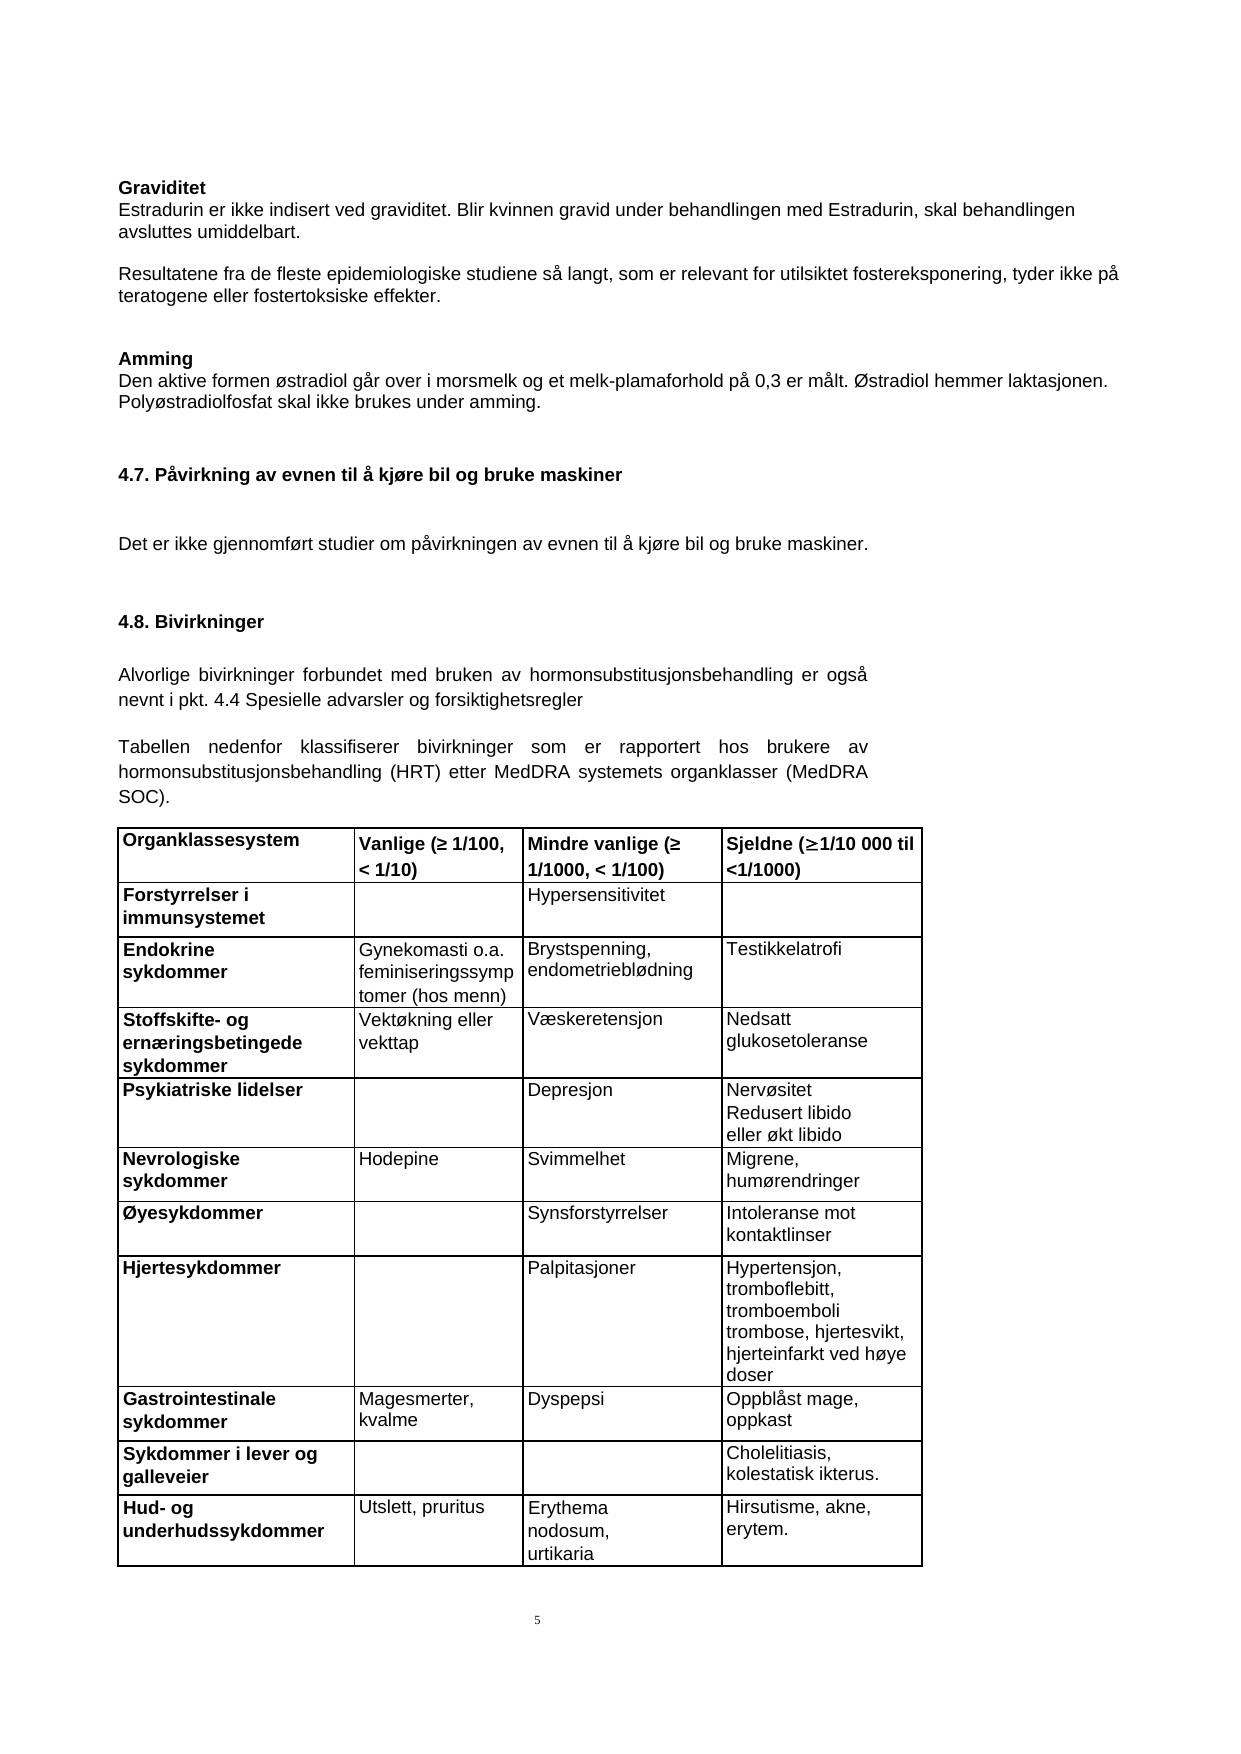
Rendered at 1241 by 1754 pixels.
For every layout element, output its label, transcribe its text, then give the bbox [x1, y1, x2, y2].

table_cell Erythema nodosum, urtikaria [524, 1496, 721, 1565]
table_cell Palpitasjoner [524, 1257, 721, 1386]
text Resultatene fra de fleste epidemiologiske studiene så langt, som er relevant for utilsiktet fostereksponering, tyder ikke på teratogene eller fostertoksiske effekter. [118, 263, 1122, 307]
table_cell [524, 1442, 721, 1494]
table_cell Stoffskifte- og ernæringsbetingede sykdommer [119, 1008, 354, 1077]
table_header Sjeldne (1/10 000 til <1/1000) [723, 829, 921, 882]
table_cell Svimmelhet [524, 1148, 721, 1201]
table_header Mindre vanlige (≥ 1/1000, < 1/100) [524, 829, 721, 882]
table_cell Hjertesykdommer [119, 1257, 354, 1386]
text Tabellen nedenfor klassifiserer bivirkninger som er rapportert hos brukere av hormonsubstitusjonsbehandling (HRT) etter MedDRA systemets organklasser (MedDRA SOC). [118, 734, 868, 809]
table_cell [355, 1257, 522, 1386]
table_cell Forstyrrelser i immunsystemet [119, 883, 354, 936]
table_cell Psykiatriske lidelser [119, 1079, 354, 1146]
table_cell Endokrine sykdommer [119, 938, 354, 1007]
table_cell Hypersensitivitet [524, 883, 721, 936]
table_cell Væskeretensjon [524, 1008, 721, 1077]
table_cell Vektøkning eller vekttap [355, 1008, 522, 1077]
table_cell Cholelitiasis, kolestatisk ikterus. [723, 1442, 921, 1494]
table_cell Øyesykdommer [119, 1202, 354, 1255]
table_cell Nervøsitet Redusert libido eller økt libido [723, 1079, 921, 1146]
table_cell [355, 1202, 522, 1255]
table_header Organklassesystem [119, 829, 354, 882]
table_header Vanlige (≥ 1/100, < 1/10) [355, 829, 522, 882]
table_cell [355, 1442, 522, 1494]
table_cell Gastrointestinale sykdommer [119, 1387, 354, 1440]
table_cell Hud- og underhudssykdommer [119, 1496, 354, 1565]
table_cell Utslett, pruritus [355, 1496, 522, 1565]
text Det er ikke gjennomført studier om påvirkningen av evnen til å kjøre bil og bruke maskiner. [118, 514, 1122, 560]
table_cell [355, 883, 522, 936]
text Alvorlige bivirkninger forbundet med bruken av hormonsubstitusjonsbehandling er også nevnt i pkt. 4.4 Spesielle advarsler og forsiktighetsregler [118, 661, 868, 711]
table_cell Gynekomasti o.a. feminiseringssymptomer (hos menn) [355, 938, 522, 1007]
table_cell Depresjon [524, 1079, 721, 1146]
table_cell Sykdommer i lever og galleveier [119, 1442, 354, 1494]
table_cell Hodepine [355, 1148, 522, 1201]
table_cell Magesmerter, kvalme [355, 1387, 522, 1440]
table_cell [723, 883, 921, 936]
table_cell Nevrologiske sykdommer [119, 1148, 354, 1201]
table_cell Synsforstyrrelser [524, 1202, 721, 1255]
table_cell [355, 1079, 522, 1146]
table_cell Hirsutisme, akne, erytem. [723, 1496, 921, 1565]
text 4.8. Bivirkninger [118, 610, 1122, 632]
table_cell Migrene, humørendringer [723, 1148, 921, 1201]
table_cell Testikkelatrofi [723, 938, 921, 1007]
table_cell Dyspepsi [524, 1387, 721, 1440]
text Graviditet Estradurin er ikke indisert ved graviditet. Blir kvinnen gravid under behandlingen med Estradurin, skal behandlingen avsluttes umiddelbart. [118, 177, 1086, 243]
text Amming Den aktive formen østradiol går over i morsmelk og et melk-plamaforhold på 0,3 er målt. Østradiol hemmer laktasjonen. Polyøstradiolfosfat skal ikke brukes under amming. [118, 348, 1122, 413]
table_cell Intoleranse mot kontaktlinser [723, 1202, 921, 1255]
table_cell Brystspenning, endometrieblødning [524, 938, 721, 1007]
table_cell Oppblåst mage, oppkast [723, 1387, 921, 1440]
table_cell Nedsatt glukosetoleranse [723, 1008, 921, 1077]
text 4.7. Påvirkning av evnen til å kjøre bil og bruke maskiner [118, 463, 1122, 485]
table_cell Hypertensjon, tromboflebitt, tromboemboli trombose, hjertesvikt, hjerteinfarkt ved høye doser [723, 1257, 921, 1386]
